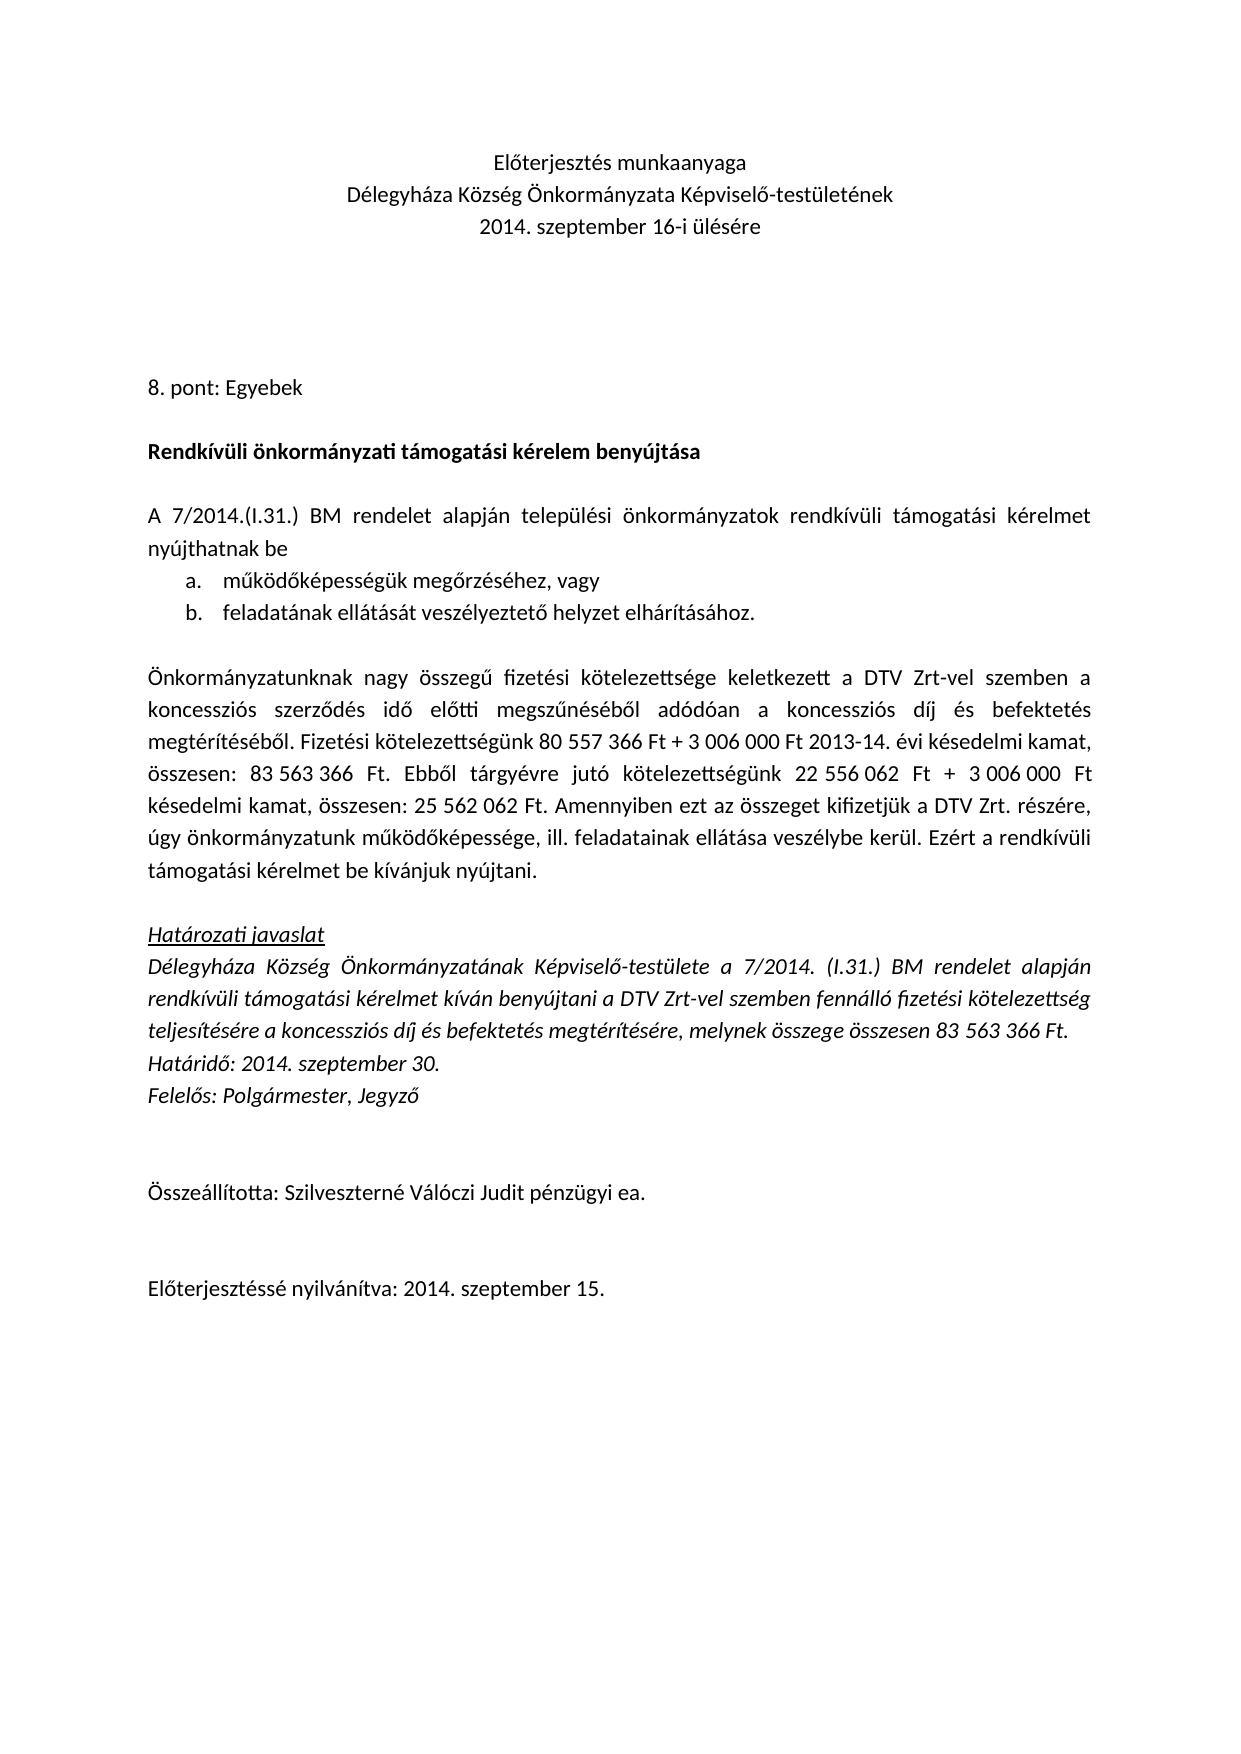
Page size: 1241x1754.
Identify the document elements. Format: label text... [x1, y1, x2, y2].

list feladatának ellátását veszélyeztető helyzet elhárításához. [185, 598, 1093, 626]
text Határidő: 2014. szeptember 30. [148, 1049, 1093, 1077]
text Előterjesztés munkaanyaga [148, 148, 1093, 176]
text Önkormányzatunknak nagy összegű fizetési kötelezettsége keletkezett a DTV Zrt-vel szemben a koncessziós szerződés idő előtti megszűnéséből adódóan a koncessziós díj és befektetés megtérítéséből. Fizetési kötelezettségünk 80 557 366 Ft + 3 006 000 Ft 2013-14. évi késedelmi kamat, összesen: 83 563 366 Ft. Ebből tárgyévre jutó kötelezettségünk 22 556 062 Ft + 3 006 000 Ft késedelmi kamat, összesen: 25 562 062 Ft. Amennyiben ezt az összeget kifizetjük a DTV Zrt. részére, úgy önkormányzatunk működőképessége, ill. feladatainak ellátása veszélybe kerül. Ezért a rendkívüli támogatási kérelmet be kívánjuk nyújtani. [148, 663, 1093, 884]
text Felelős: Polgármester, Jegyző [148, 1081, 1093, 1109]
text 8. pont: Egyebek [148, 373, 1093, 401]
text Összeállította: Szilveszterné Válóczi Judit pénzügyi ea. [148, 1178, 1093, 1206]
text Rendkívüli önkormányzati támogatási kérelem benyújtása [148, 437, 1093, 465]
list működőképességük megőrzéséhez, vagy [185, 566, 1093, 594]
text A 7/2014.(I.31.) BM rendelet alapján települési önkormányzatok rendkívüli támogatási kérelmet nyújthatnak be [148, 502, 1093, 562]
text Délegyháza Község Önkormányzatának Képviselő-testülete a 7/2014. (I.31.) BM rendelet alapján rendkívüli támogatási kérelmet kíván benyújtani a DTV Zrt-vel szemben fennálló fizetési kötelezettség teljesítésére a koncessziós díj és befektetés megtérítésére, melynek összege összesen 83 563 366 Ft. [148, 952, 1093, 1045]
text Határozati javaslat [148, 920, 1093, 948]
text Délegyháza Község Önkormányzata Képviselő-testületének [148, 180, 1093, 208]
text Előterjesztéssé nyilvánítva: 2014. szeptember 15. [148, 1274, 1093, 1302]
text 2014. szeptember 16-i ülésére [148, 212, 1093, 240]
